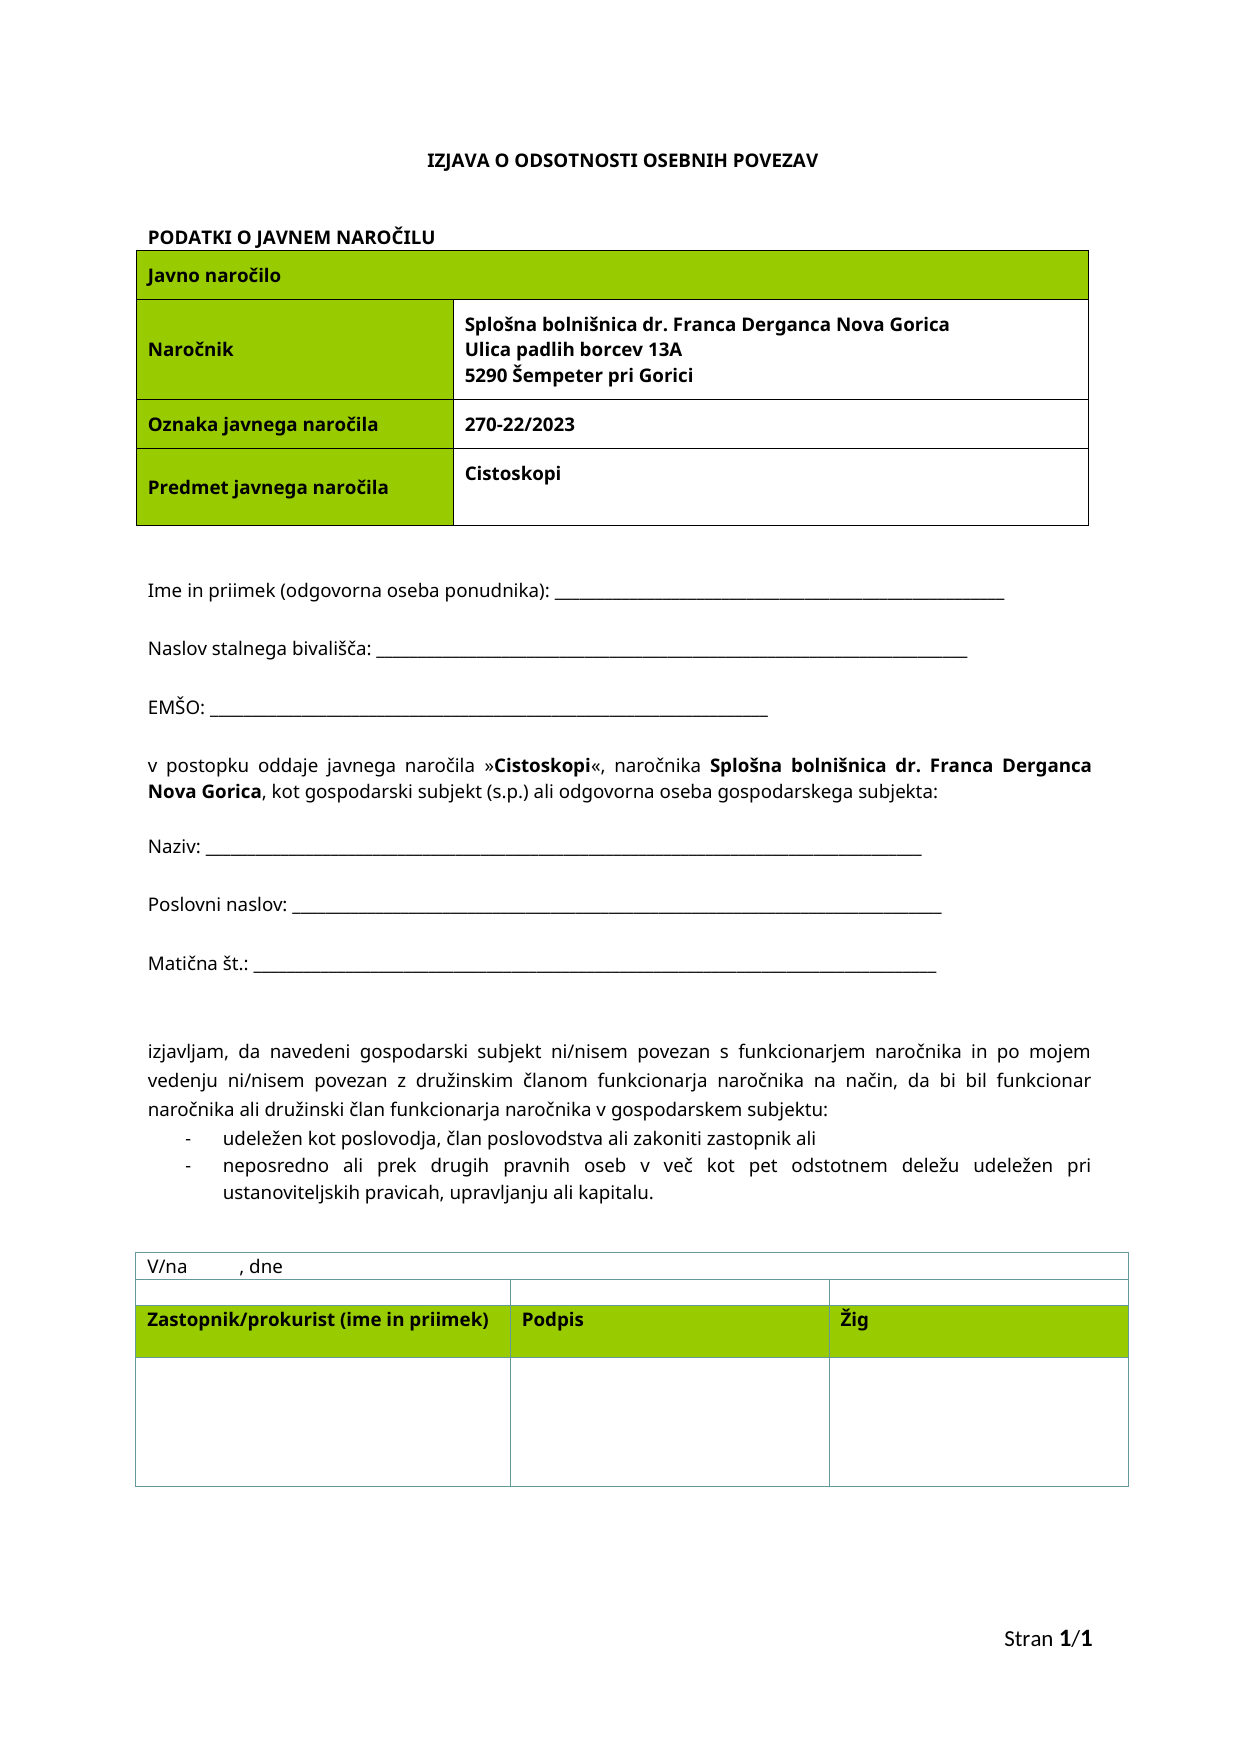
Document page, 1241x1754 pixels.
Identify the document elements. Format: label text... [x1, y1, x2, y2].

list neposredno ali prek drugih pravnih oseb v več kot pet odstotnem deležu udeležen pri ustanoviteljskih pravicah, upravljanju ali kapitalu. [185, 1153, 1092, 1205]
table_cell Zastopnik/prokurist (ime in priimek) [136, 1306, 510, 1357]
table_header V/na , dne [136, 1253, 1128, 1278]
text PODATKI O JAVNEM NAROČILU [148, 224, 1093, 250]
text Poslovni naslov: ______________________________________________________________________________ [148, 892, 1092, 917]
table_cell Predmet javnega naročila [137, 449, 453, 525]
table_cell Žig [830, 1306, 1128, 1357]
text v postopku oddaje javnega naročila »Cistoskopi«, naročnika Splošna bolnišnica dr. Franca Derganca Nova Gorica, kot gospodarski subjekt (s.p.) ali odgovorna oseba gospodarskega subjekta: [148, 753, 1093, 804]
table_cell [830, 1280, 1128, 1305]
text Ime in priimek (odgovorna oseba ponudnika): ______________________________________________________ [148, 577, 1092, 603]
table_cell [830, 1358, 1128, 1486]
table_cell Podpis [511, 1306, 829, 1357]
table_cell Naročnik [137, 300, 453, 399]
table_cell Cistoskopi [454, 449, 1088, 525]
table_cell 270-22/2023 [454, 400, 1088, 448]
table_header Javno naročilo [137, 251, 1088, 299]
text Naziv: ______________________________________________________________________________________ [148, 833, 1092, 858]
table_cell [136, 1280, 510, 1305]
text IZJAVA O ODSOTNOSTI OSEBNIH POVEZAV [148, 148, 1093, 173]
table_cell [511, 1358, 829, 1486]
list udeležen kot poslovodja, član poslovodstva ali zakoniti zastopnik ali [185, 1126, 1093, 1151]
table_cell [511, 1280, 829, 1305]
table_cell Oznaka javnega naročila [137, 400, 453, 448]
table_cell [136, 1358, 510, 1486]
table_cell Splošna bolnišnica dr. Franca Derganca Nova Gorica Ulica padlih borcev 13A 5290 Šempeter pri Gorici [454, 300, 1088, 399]
text Matična št.: __________________________________________________________________________________ [148, 950, 1092, 976]
text Naslov stalnega bivališča: _______________________________________________________________________ [148, 636, 1092, 661]
text izjavljam, da navedeni gospodarski subjekt ni/nisem povezan s funkcionarjem naročnika in po mojem vedenju ni/nisem povezan z družinskim članom funkcionarja naročnika na način, da bi bil funkcionar naročnika ali družinski član funkcionarja naročnika v gospodarskem subjektu: [148, 1038, 1092, 1122]
text EMŠO: ___________________________________________________________________ [148, 694, 1092, 720]
